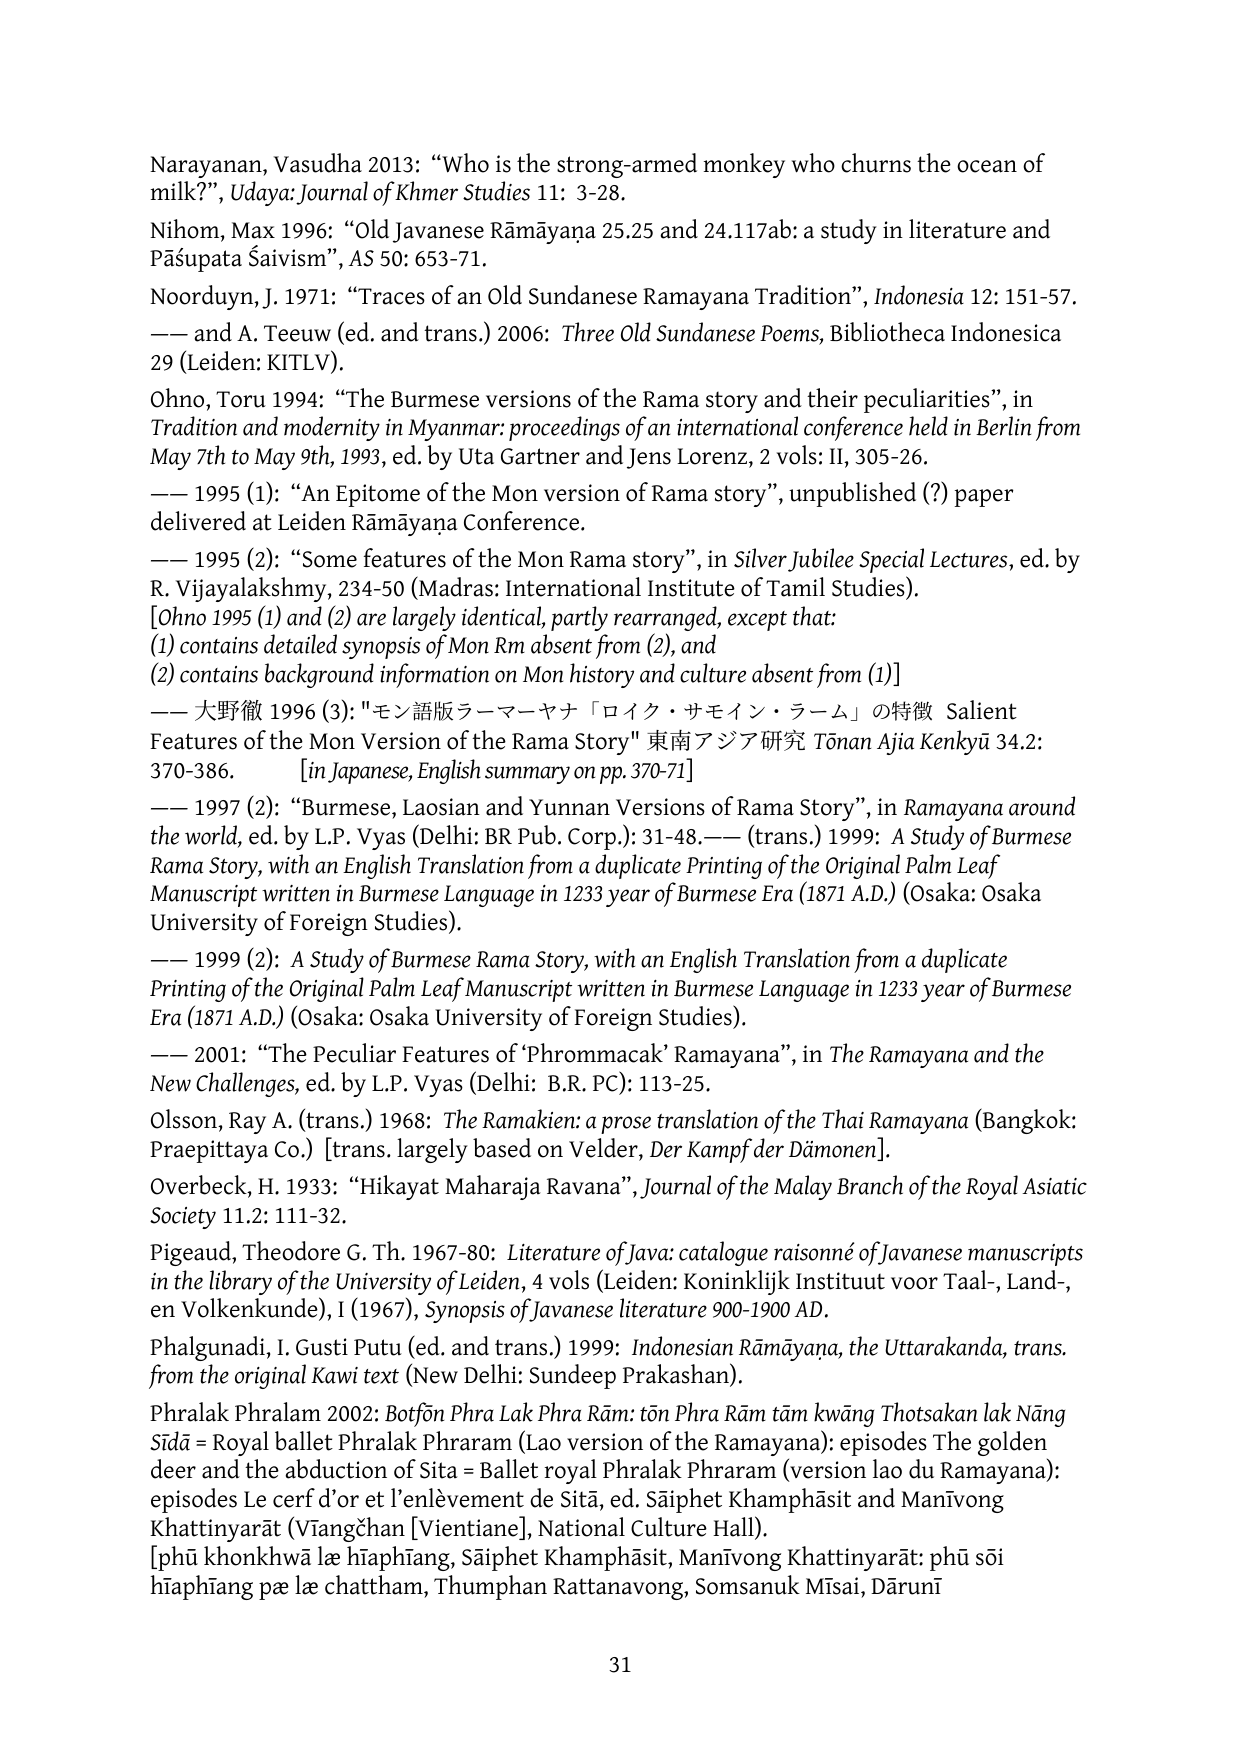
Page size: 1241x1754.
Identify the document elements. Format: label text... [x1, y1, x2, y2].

text Ohno, Toru 1994: “The Burmese versions of the Rama story and their peculiarities”, in Tradition and modernity in Myanmar: proceedings of an international conference held in Berlin from May 7th to May 9th, 1993, ed. by Uta Gartner and Jens Lorenz, 2 vols: II, 305-26. [150, 385, 1090, 471]
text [150, 1399, 1090, 1601]
text —— 2001: “The Peculiar Features of ‘Phrommacak’ Ramayana”, in The Ramayana and the New Challenges, ed. by L.P. Vyas (Delhi: B.R. PC): 113-25. [150, 1040, 1090, 1098]
text Olsson, Ray A. (trans.) 1968: The Ramakien: a prose translation of the Thai Ramayana (Bangkok: Praepittaya Co.) [trans. largely based on Velder, Der Kampf der Dämonen]. [150, 1106, 1090, 1164]
text —— 1997 (2): “Burmese, Laosian and Yunnan Versions of Rama Story”, in Ramayana around the world, ed. by L.P. Vyas (Delhi: BR Pub. Corp.): 31-48.—— (trans.) 1999: A Study of Burmese Rama Story, with an English Translation from a duplicate Printing of the Original Palm Leaf Manuscript written in Burmese Language in 1233 year of Burmese Era (1871 A.D.) (Osaka: Osaka University of Foreign Studies). [150, 794, 1090, 937]
text —— and A. Teeuw (ed. and trans.) 2006: Three Old Sundanese Poems, Bibliotheca Indonesica 29 (Leiden: KITLV). [150, 319, 1090, 377]
text —— 大野徹 1996 (3): "モン語版ラーマーヤナ「ロイク・サモイン・ラーム」の特徴 Salient Features of the Mon Version of the Rama Story" 東南アジア研究 Tōnan Ajia Kenkyū 34.2: 370-386. [in Japanese, English summary on pp. 370-71] [150, 698, 1090, 786]
text Phalgunadi, I. Gusti Putu (ed. and trans.) 1999: Indonesian Rāmāyaṇa, the Uttarakanda, trans. from the original Kawi text (New Delhi: Sundeep Prakashan). [150, 1333, 1090, 1391]
text —— 1995 (2): “Some features of the Mon Rama story”, in Silver Jubilee Special Lectures, ed. by R. Vijayalakshmy, 234-50 (Madras: International Institute of Tamil Studies). [Ohno 1995 (1) and (2) are largely identical, partly rearranged, except that: (1) contains detailed synopsis of Mon Rm absent from (2), and (2) contains background information on Mon history and culture absent from (1)] [150, 546, 1090, 689]
text Overbeck, H. 1933: “Hikayat Maharaja Ravana”, Journal of the Malay Branch of the Royal Asiatic Society 11.2: 111-32. [150, 1172, 1090, 1230]
text —— 1999 (2): A Study of Burmese Rama Story, with an English Translation from a duplicate Printing of the Original Palm Leaf Manuscript written in Burmese Language in 1233 year of Burmese Era (1871 A.D.) (Osaka: Osaka University of Foreign Studies). [150, 946, 1090, 1032]
text —— 1995 (1): “An Epitome of the Mon version of Rama story”, unpublished (?) paper delivered at Leiden Rāmāyaṇa Conference. [150, 479, 1090, 537]
text Narayanan, Vasudha 2013: “Who is the strong-armed monkey who churns the ocean of milk?”, Udaya: Journal of Khmer Studies 11: 3-28. [150, 150, 1090, 208]
text Pigeaud, Theodore G. Th. 1967-80: Literature of Java: catalogue raisonné of Javanese manuscripts in the library of the University of Leiden, 4 vols (Leiden: Koninklijk Instituut voor Taal-, Land-, en Volkenkunde), I (1967), Synopsis of Javanese literature 900-1900 AD. [150, 1238, 1090, 1325]
text Noorduyn, J. 1971: “Traces of an Old Sundanese Ramayana Tradition”, Indonesia 12: 151-57. [150, 282, 1090, 311]
text Nihom, Max 1996: “Old Javanese Rāmāyaṇa 25.25 and 24.117ab: a study in literature and Pāśupata Śaivism”, AS 50: 653-71. [150, 216, 1090, 274]
